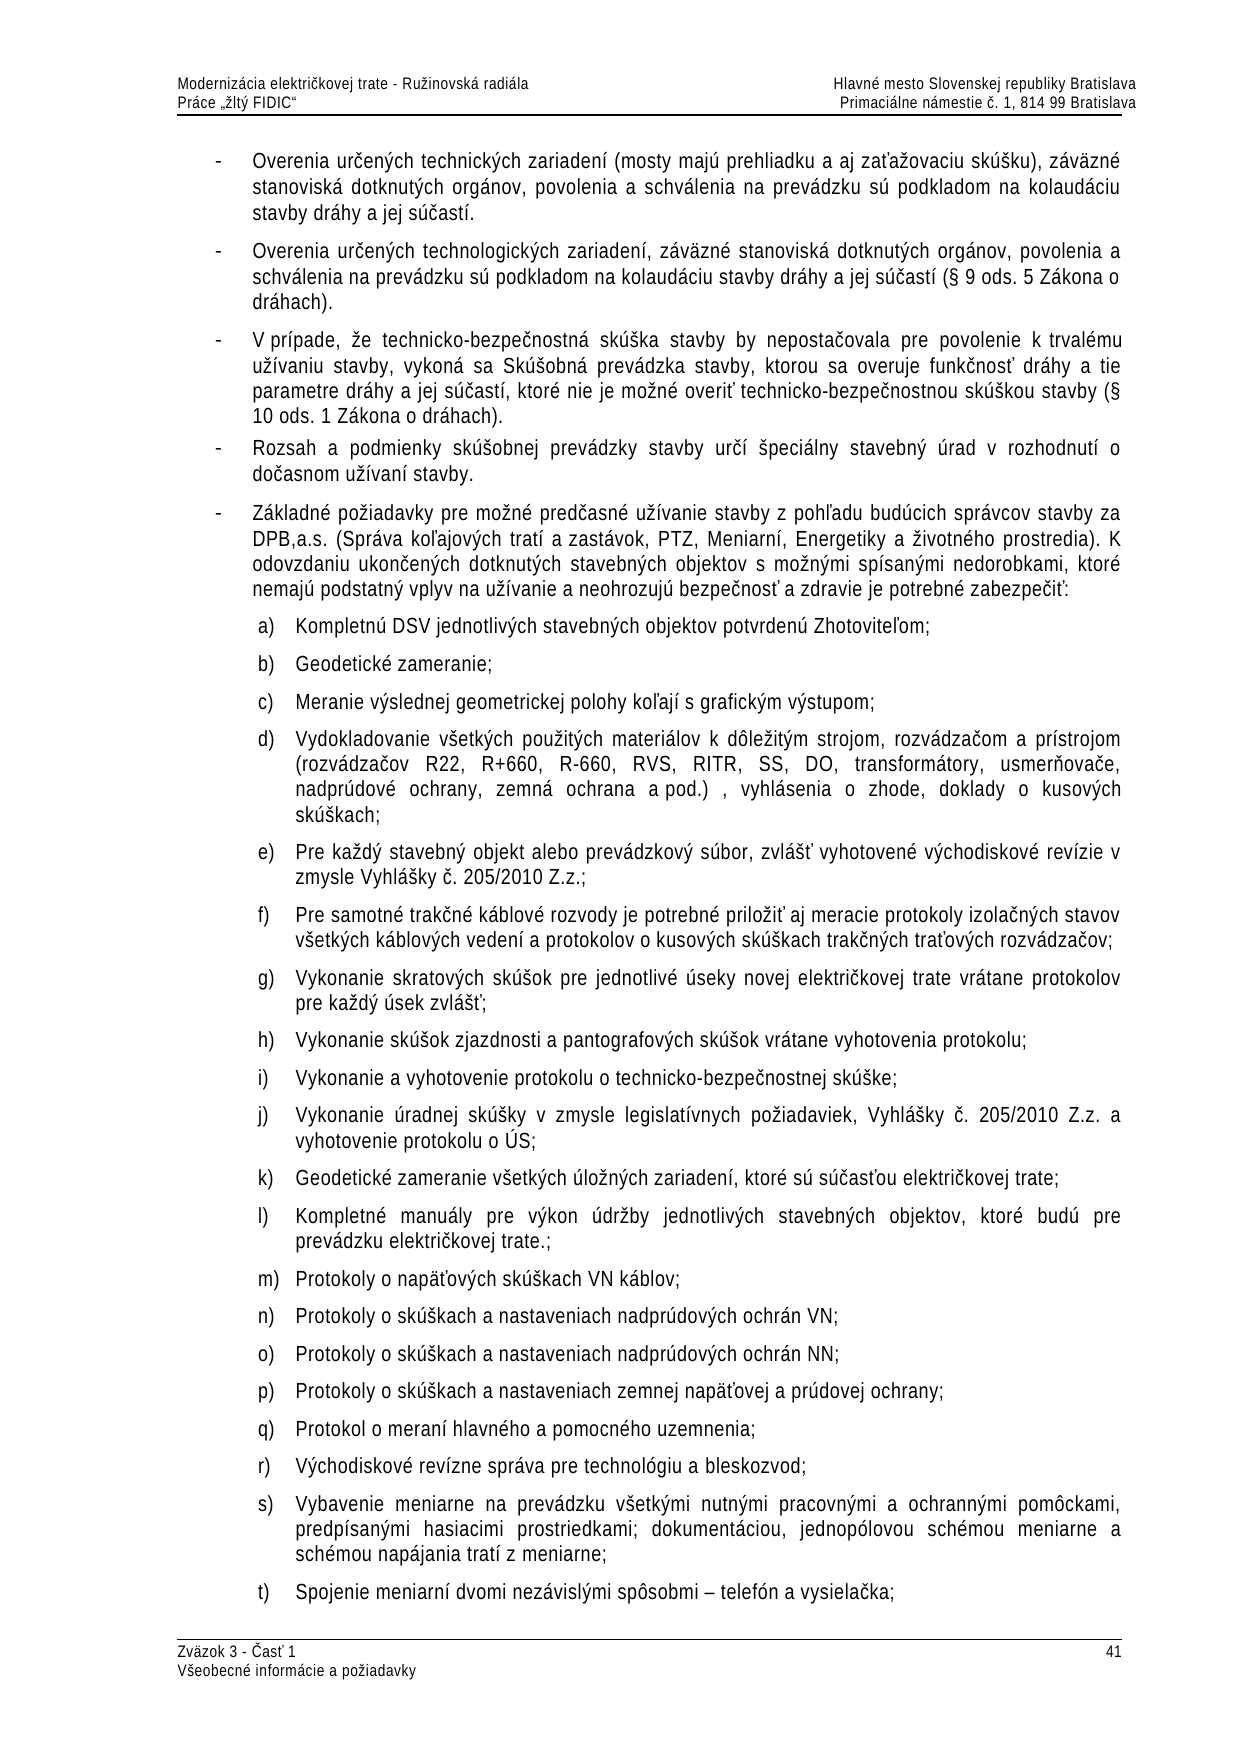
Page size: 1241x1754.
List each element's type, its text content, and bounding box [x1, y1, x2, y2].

list Protokoly o skúškach a nastaveniach nadprúdových ochrán NN; [258, 1341, 1122, 1366]
list Vybavenie meniarne na prevádzku všetkými nutnými pracovnými a ochrannými pomôckami, predpísanými hasiacimi prostriedkami; dokumentáciou, jednopólovou schémou meniarne a schémou napájania tratí z meniarne; [258, 1491, 1122, 1566]
list Vykonanie a vyhotovenie protokolu o technicko-bezpečnostnej skúške; [258, 1065, 1122, 1090]
list Pre samotné trakčné káblové rozvody je potrebné priložiť aj meracie protokoly izolačných stavov všetkých káblových vedení a protokolov o kusových skúškach trakčných traťových rozvádzačov; [258, 902, 1122, 952]
list Geodetické zameranie všetkých úložných zariadení, ktoré sú súčasťou električkovej trate; [258, 1165, 1122, 1190]
list Kompletné manuály pre výkon údržby jednotlivých stavebných objektov, ktoré budú pre prevádzku električkovej trate.; [258, 1203, 1122, 1253]
list Protokoly o skúškach a nastaveniach nadprúdových ochrán VN; [258, 1303, 1122, 1328]
list Vykonanie úradnej skúšky v zmysle legislatívnych požiadaviek, Vyhlášky č. 205/2010 Z.z. a vyhotovenie protokolu o ÚS; [258, 1102, 1122, 1153]
list Kompletnú DSV jednotlivých stavebných objektov potvrdenú Zhotoviteľom; [258, 613, 1122, 638]
list Protokoly o skúškach a nastaveniach zemnej napäťovej a prúdovej ochrany; [258, 1378, 1122, 1403]
list Overenia určených technických zariadení (mosty majú prehliadku a aj zaťažovaciu skúšku), záväzné stanoviská dotknutých orgánov, povolenia a schválenia na prevádzku sú podkladom na kolaudáciu stavby dráhy a jej súčastí. [215, 148, 1122, 224]
list Rozsah a podmienky skúšobnej prevádzky stavby určí špeciálny stavebný úrad v rozhodnutí o dočasnom užívaní stavby. [215, 434, 1122, 486]
list Protokoly o napäťových skúškach VN káblov; [258, 1265, 1122, 1291]
list Vydokladovanie všetkých použitých materiálov k dôležitým strojom, rozvádzačom a prístrojom (rozvádzačov R22, R+660, R-660, RVS, RITR, SS, DO, transformátory, usmerňovače, nadprúdové ochrany, zemná ochrana a pod.) , vyhlásenia o zhode, doklady o kusových skúškach; [258, 726, 1122, 827]
list Meranie výslednej geometrickej polohy koľají s grafickým výstupom; [258, 688, 1122, 714]
list Pre každý stavebný objekt alebo prevádzkový súbor, zvlášť vyhotovené východiskové revízie v zmysle Vyhlášky č. 205/2010 Z.z.; [258, 839, 1122, 889]
list Vykonanie skúšok zjazdnosti a pantografových skúšok vrátane vyhotovenia protokolu; [258, 1027, 1122, 1052]
list Vykonanie skratových skúšok pre jednotlivé úseky novej električkovej trate vrátane protokolov pre každý úsek zvlášť; [258, 964, 1122, 1015]
list Základné požiadavky pre možné predčasné užívanie stavby z pohľadu budúcich správcov stavby za DPB,a.s. (Správa koľajových tratí a zastávok, PTZ, Meniarní, Energetiky a životného prostredia). K odovzdaniu ukončených dotknutých stavebných objektov s možnými spísanými nedorobkami, ktoré nemajú podstatný vplyv na užívanie a neohrozujú bezpečnosť a zdravie je potrebné zabezpečiť: [215, 499, 1122, 601]
list Spojenie meniarní dvomi nezávislými spôsobmi – telefón a vysielačka; [258, 1579, 1122, 1604]
list Overenia určených technologických zariadení, záväzné stanoviská dotknutých orgánov, povolenia a schválenia na prevádzku sú podkladom na kolaudáciu stavby dráhy a jej súčastí (§ 9 ods. 5 Zákona o dráhach). [215, 237, 1122, 314]
list Geodetické zameranie; [258, 651, 1122, 676]
list Protokol o meraní hlavného a pomocného uzemnenia; [258, 1416, 1122, 1441]
list V prípade, že technicko-bezpečnostná skúška stavby by nepostačovala pre povolenie k trvalému užívaniu stavby, vykoná sa Skúšobná prevádzka stavby, ktorou sa overuje funkčnosť dráhy a tie parametre dráhy a jej súčastí, ktoré nie je možné overiť technicko-bezpečnostnou skúškou stavby (§ 10 ods. 1 Zákona o dráhach). [215, 326, 1122, 428]
list Východiskové revízne správa pre technológiu a bleskozvod; [258, 1453, 1122, 1478]
